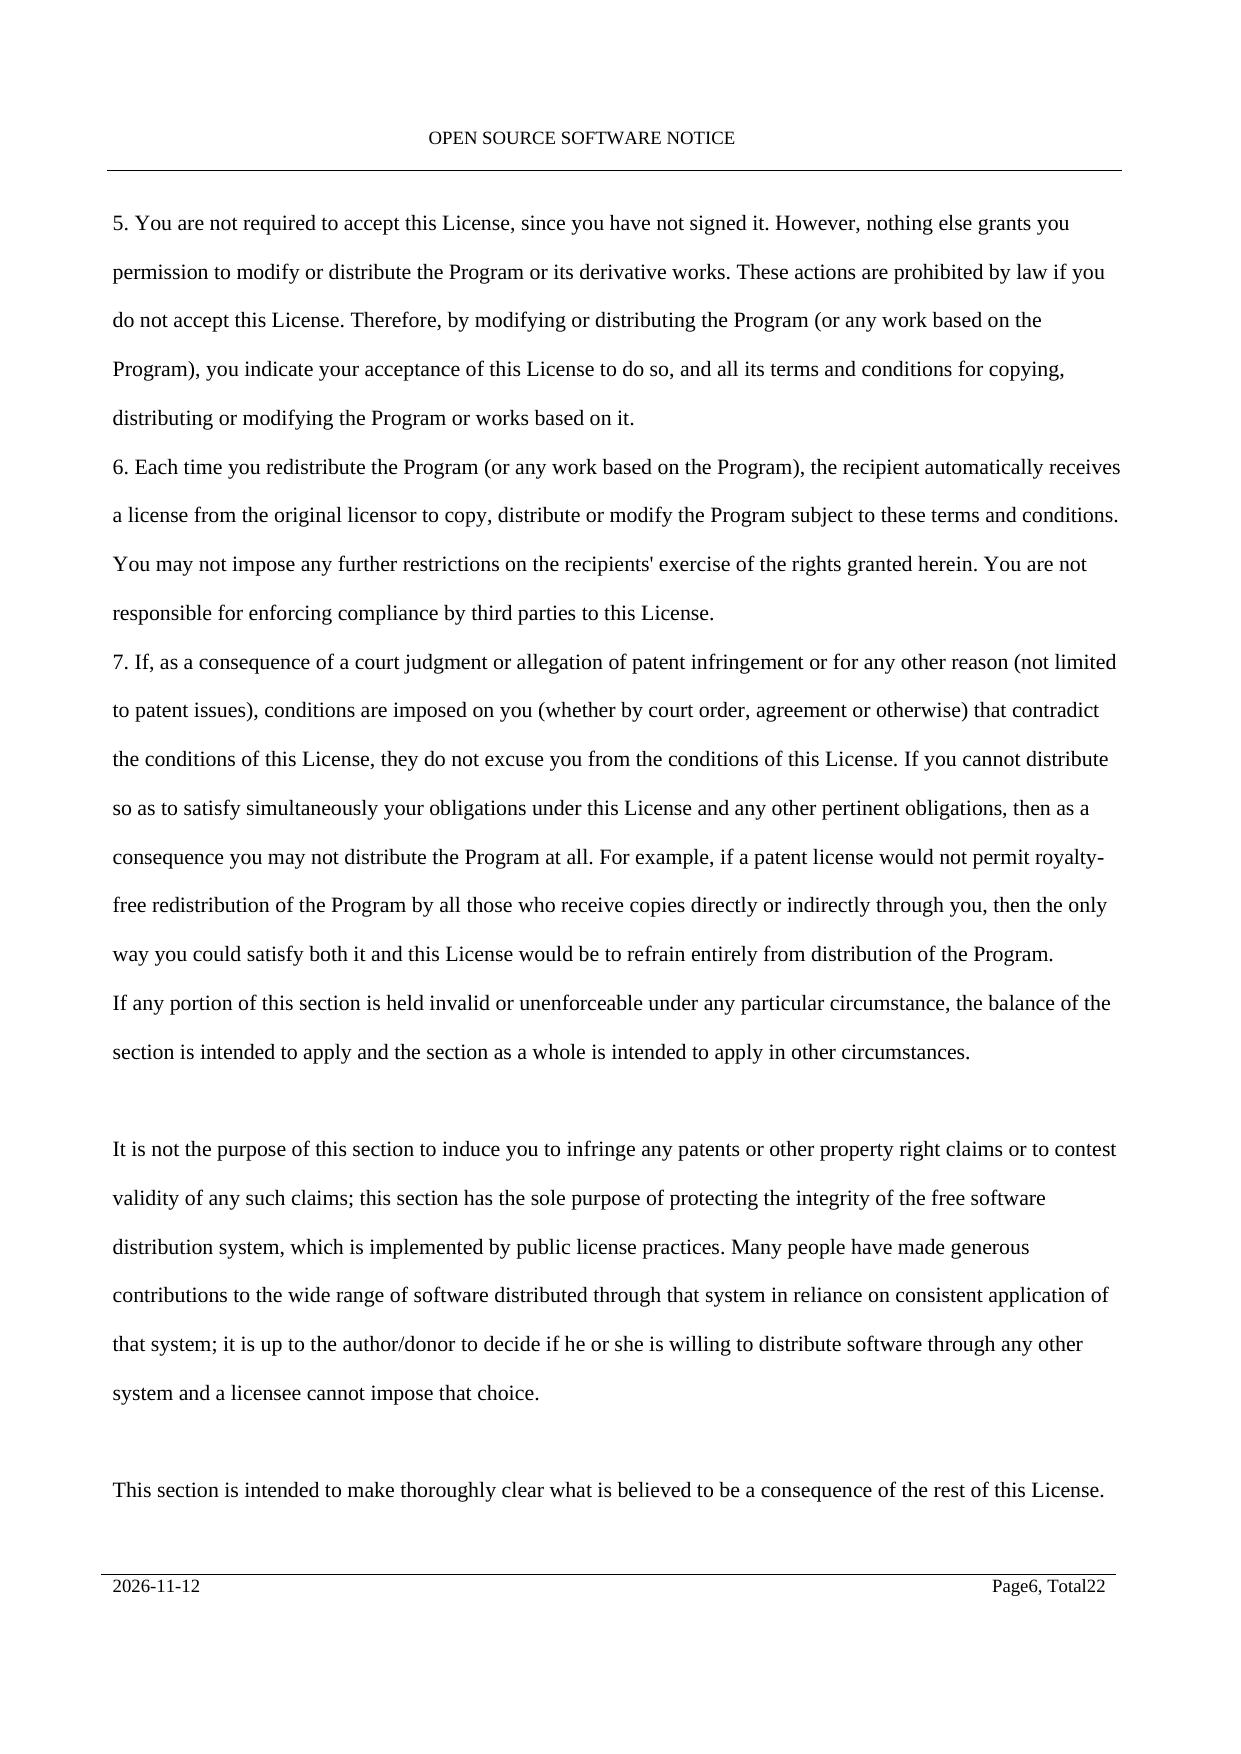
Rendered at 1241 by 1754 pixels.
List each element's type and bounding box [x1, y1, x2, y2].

text [112, 206, 1128, 1506]
